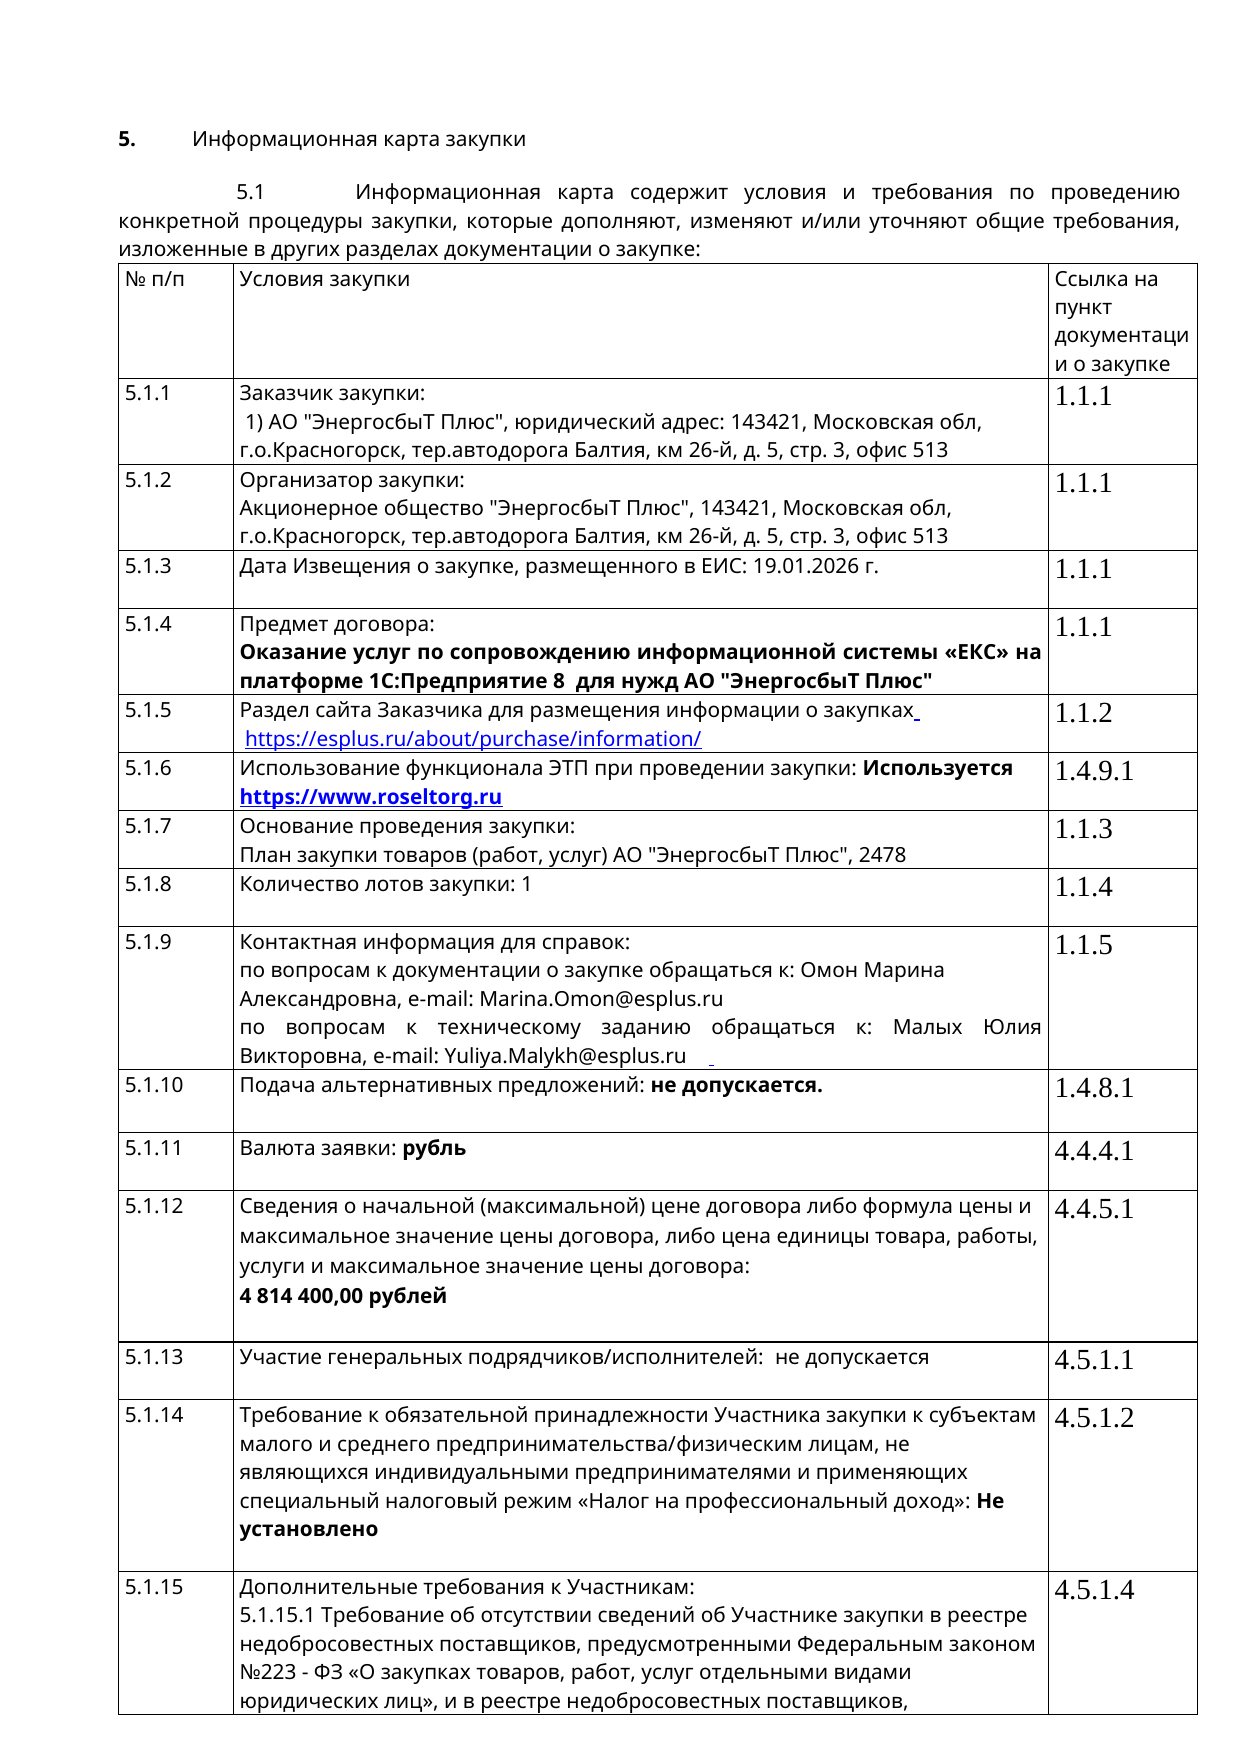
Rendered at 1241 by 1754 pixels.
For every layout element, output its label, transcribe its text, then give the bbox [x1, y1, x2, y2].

subtitle Информационная карта закупки [118, 124, 1181, 152]
table_cell 1.1.1 [1049, 465, 1197, 550]
table_cell 4.5.1.1 [1049, 1343, 1197, 1399]
table_cell Количество лотов закупки: 1 [234, 869, 1048, 926]
table_cell [119, 551, 233, 608]
table_cell Требование к обязательной принадлежности Участника закупки к субъектам малого и среднего предпринимательства/физическим лицам, не являющихся индивидуальными предпринимателями и применяющих специальный налоговый режим «Налог на профессиональный доход»: Не установлено [234, 1400, 1048, 1571]
table_cell 4.5.1.2 [1049, 1400, 1197, 1571]
table_cell 1.1.1 [1049, 609, 1197, 694]
table_cell Предмет договора: Оказание услуг по сопровождению информационной системы «ЕКС» на платформе 1С:Предприятие 8 для нужд АО "ЭнергосбыТ Плюс" [234, 609, 1048, 694]
table_cell [119, 1572, 233, 1714]
table_cell 4.4.4.1 [1049, 1133, 1197, 1190]
table_cell [119, 927, 233, 1069]
table_cell [119, 465, 233, 550]
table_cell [234, 1572, 1048, 1714]
table_cell 1.1.4 [1049, 869, 1197, 926]
table_cell [119, 1343, 233, 1399]
table_cell 1.1.5 [1049, 927, 1197, 1069]
table_cell [119, 753, 233, 810]
table_header Ссылка на пункт документации о закупке [1049, 264, 1197, 377]
table_cell [119, 379, 233, 464]
table_cell 4.4.5.1 [1049, 1191, 1197, 1341]
table_cell 1.1.3 [1049, 811, 1197, 868]
table_cell Организатор закупки: Акционерное общество "ЭнергосбыТ Плюс", 143421, Московская обл, г.о.Красногорск, тер.автодорога Балтия, км 26-й, д. 5, стр. 3, офис 513 [234, 465, 1048, 550]
table_cell 4.5.1.4 [1049, 1572, 1197, 1714]
table_cell Подача альтернативных предложений: не допускается. [234, 1070, 1048, 1132]
table_cell 1.1.1 [1049, 379, 1197, 464]
table_cell [119, 1191, 233, 1341]
table_cell Контактная информация для справок: по вопросам к документации о закупке обращаться к: Омон Марина Александровна, e-mail: Marina.Omon@esplus.ru по вопросам к техническому заданию обращаться к: Малых Юлия Викторовна, e-mail: Yuliya.Malykh@esplus.ru [234, 927, 1048, 1069]
table_cell Валюта заявки: рубль [234, 1133, 1048, 1190]
table_cell Участие генеральных подрядчиков/исполнителей: не допускается [234, 1343, 1048, 1399]
text 5.1 Информационная карта содержит условия и требования по проведению конкретной процедуры закупки, которые дополняют, изменяют и/или уточняют общие требования, изложенные в других разделах документации о закупке: [118, 177, 1181, 263]
table_cell [119, 695, 233, 752]
table_cell Сведения о начальной (максимальной) цене договора либо формула цены и максимальное значение цены договора, либо цена единицы товара, работы, услуги и максимальное значение цены договора: 4 814 400,00 рублей [234, 1191, 1048, 1341]
table_cell Использование функционала ЭТП при проведении закупки: Используется https://www.roseltorg.ru [234, 753, 1048, 810]
table_cell 1.4.8.1 [1049, 1070, 1197, 1132]
table_cell Дата Извещения о закупке, размещенного в ЕИС: 19.01.2026 г. [234, 551, 1048, 608]
table_cell [119, 1070, 233, 1132]
table_header Условия закупки [234, 264, 1048, 377]
table_cell [119, 609, 233, 694]
table_cell Заказчик закупки: 1) АО "ЭнергосбыТ Плюс", юридический адрес: 143421, Московская обл, г.о.Красногорск, тер.автодорога Балтия, км 26-й, д. 5, стр. 3, офис 513 [234, 379, 1048, 464]
table_cell Основание проведения закупки: План закупки товаров (работ, услуг) АО "ЭнергосбыТ Плюс", 2478 [234, 811, 1048, 868]
table_header № п/п [119, 264, 233, 377]
table_cell 1.1.2 [1049, 695, 1197, 752]
table_cell 1.4.9.1 [1049, 753, 1197, 810]
table_cell Раздел сайта Заказчика для размещения информации о закупках https://esplus.ru/about/purchase/information/ [234, 695, 1048, 752]
table_cell [119, 811, 233, 868]
table_cell [119, 1133, 233, 1190]
table_cell [119, 869, 233, 926]
table_cell [119, 1400, 233, 1571]
table_cell 1.1.1 [1049, 551, 1197, 608]
